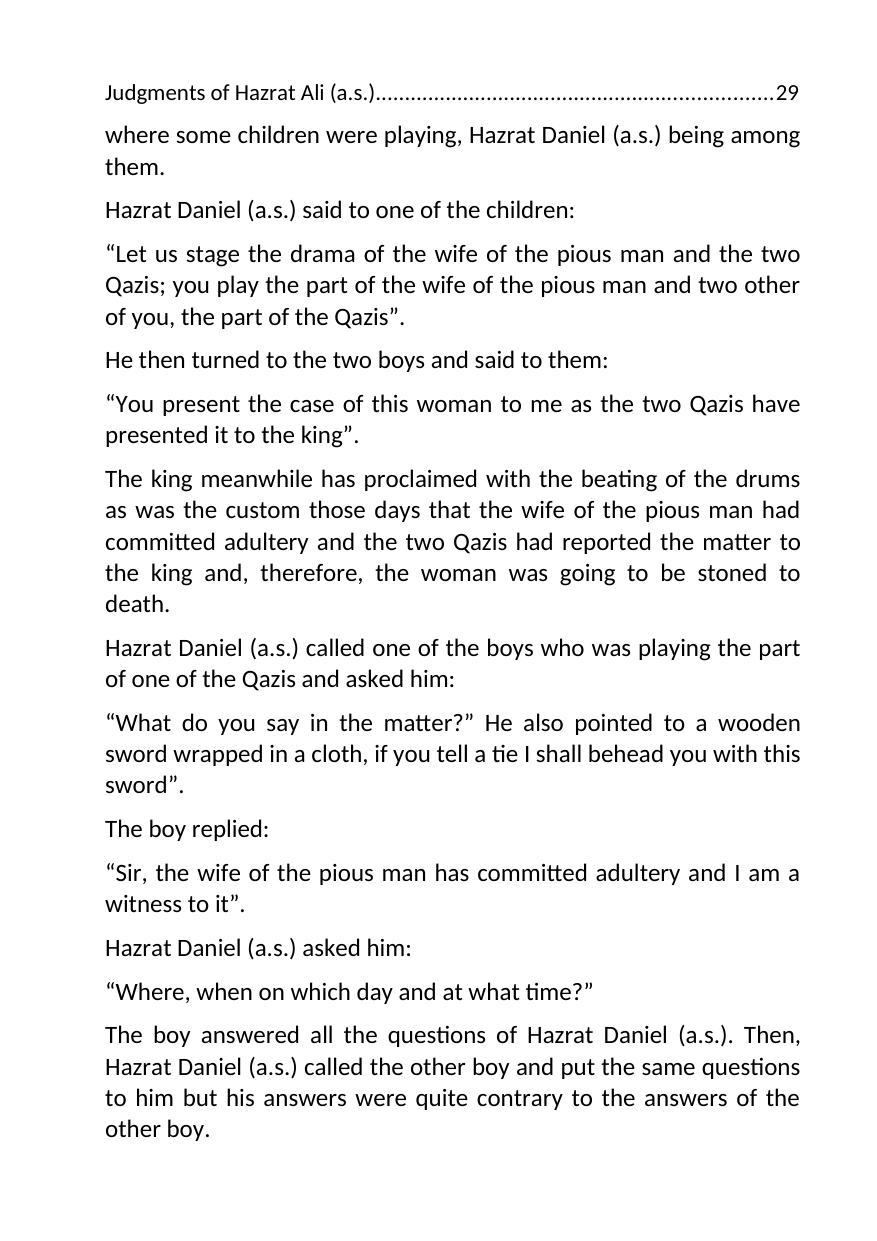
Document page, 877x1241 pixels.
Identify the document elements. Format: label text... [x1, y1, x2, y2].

text “Where, when on which day and at what time?” [105, 975, 802, 1006]
text “Sir, the wife of the pious man has committed adultery and I am a witness to it”. [105, 856, 802, 919]
text The king meanwhile has proclaimed with the beating of the drums as was the custom those days that the wife of the pious man had committed adultery and the two Qazis had reported the matter to the king and, therefore, the woman was going to be stoned to death. [105, 462, 802, 619]
text “Let us stage the drama of the wife of the pious man and the two Qazis; you play the part of the wife of the pious man and two other of you, the part of the Qazis”. [105, 237, 802, 331]
text Hazrat Daniel (a.s.) called one of the boys who was playing the part of one of the Qazis and asked him: [105, 631, 802, 694]
text Hazrat Daniel (a.s.) said to one of the children: [105, 194, 802, 225]
text “What do you say in the matter?” He also pointed to a wooden sword wrapped in a cloth, if you tell a tie I shall behead you with this sword”. [105, 706, 802, 800]
text Hazrat Daniel (a.s.) asked him: [105, 931, 802, 962]
text The boy answered all the questions of Hazrat Daniel (a.s.). Then, Hazrat Daniel (a.s.) called the other boy and put the same questions to him but his answers were quite contrary to the answers of the other boy. [105, 1019, 802, 1144]
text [105, 119, 802, 181]
text He then turned to the two boys and said to them: [105, 344, 802, 375]
text “You present the case of this woman to me as the two Qazis have presented it to the king”. [105, 387, 802, 450]
text The boy replied: [105, 812, 802, 844]
